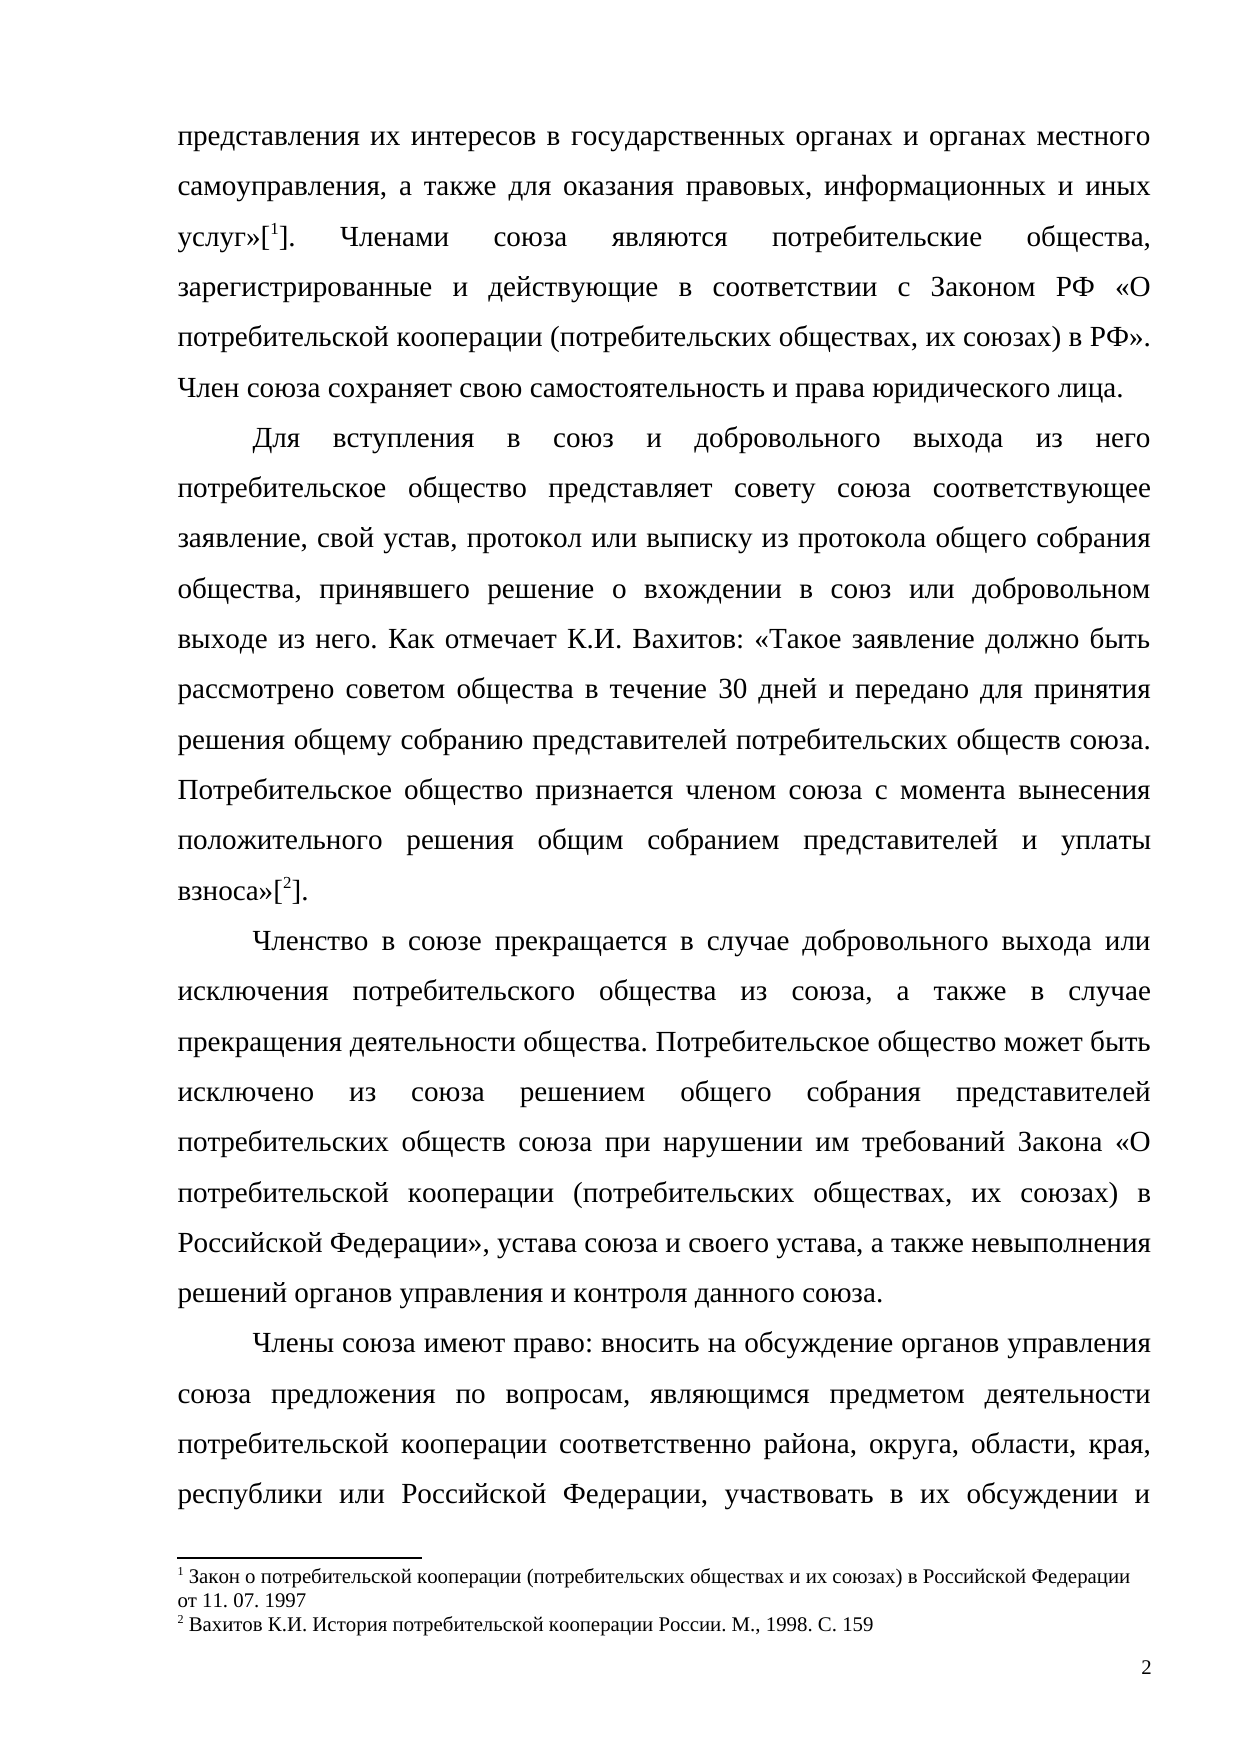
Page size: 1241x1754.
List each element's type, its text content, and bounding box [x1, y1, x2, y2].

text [177, 118, 1152, 403]
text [177, 1326, 1152, 1510]
text Членство в союзе прекращается в случае добровольного выхода или исключения потребительского общества из союза, а также в случае прекращения деятельности общества. Потребительское общество может быть исключено из союза решением общего собрания представителей потребительских обществ союза при нарушении им требований Закона «О потребительской кооперации (потребительских обществах, их союзах) в Российской Федерации», устава союза и своего устава, а также невыполнения решений органов управления и контроля данного союза. [177, 923, 1152, 1309]
text Для вступления в союз и добровольного выхода из него потребительское общество представляет совету союза соответствующее заявление, свой устав, протокол или выписку из протокола общего собрания общества, принявшего решение о вхождении в союз или добровольном выходе из него. Как отмечает К.И. Вахитов: «Такое заявление должно быть рассмотрено советом общества в течение 30 дней и передано для принятия решения общему собранию представителей потребительских обществ союза. Потребительское общество признается членом союза с момента вынесения положительного решения общим собранием представителей и уплаты взноса»[]. [177, 420, 1152, 906]
